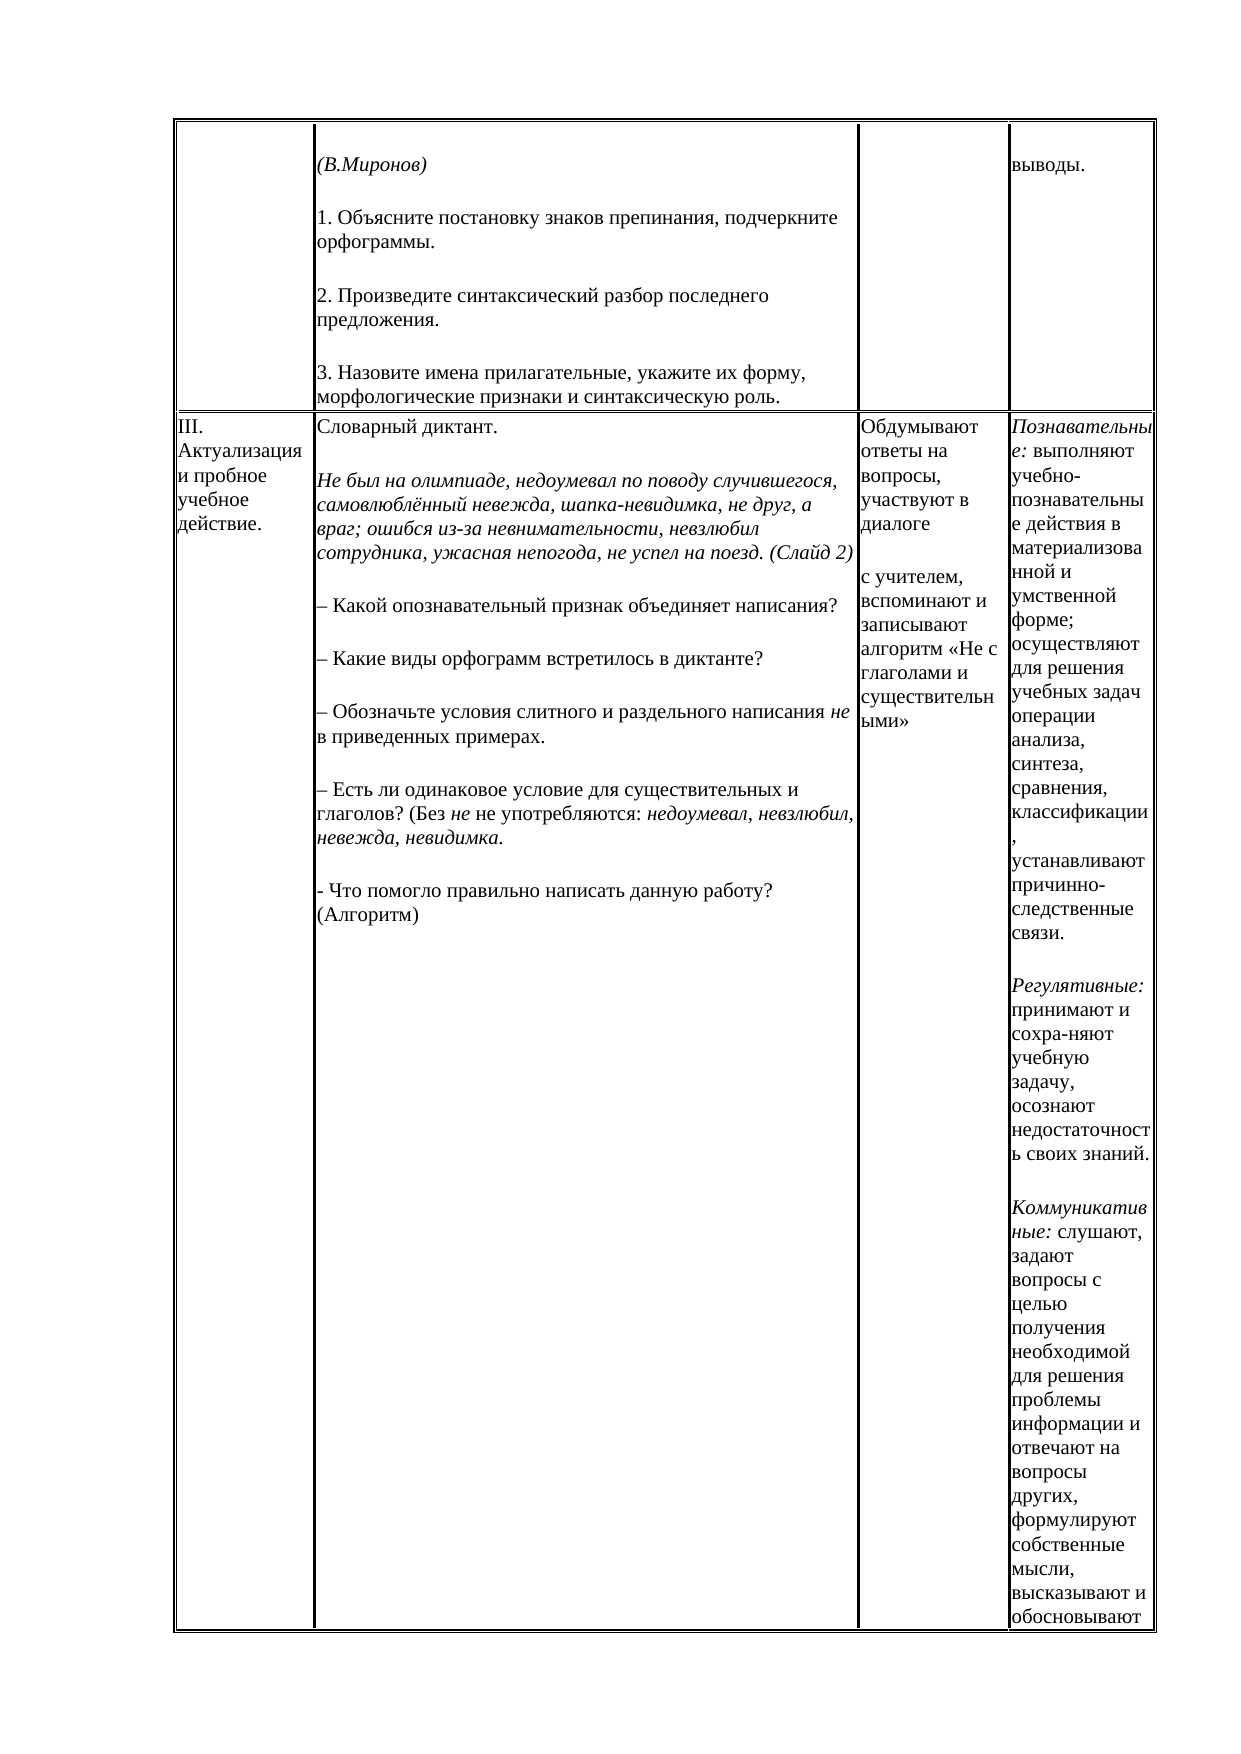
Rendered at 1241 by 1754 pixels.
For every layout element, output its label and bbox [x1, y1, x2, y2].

table_cell [1009, 410, 1154, 1629]
table_cell [858, 413, 1009, 1629]
table_cell [858, 120, 1009, 409]
table_cell [177, 122, 314, 409]
table_cell [1009, 122, 1153, 409]
table_cell [314, 122, 858, 409]
table_cell [177, 410, 314, 1629]
table_cell [314, 413, 858, 1629]
